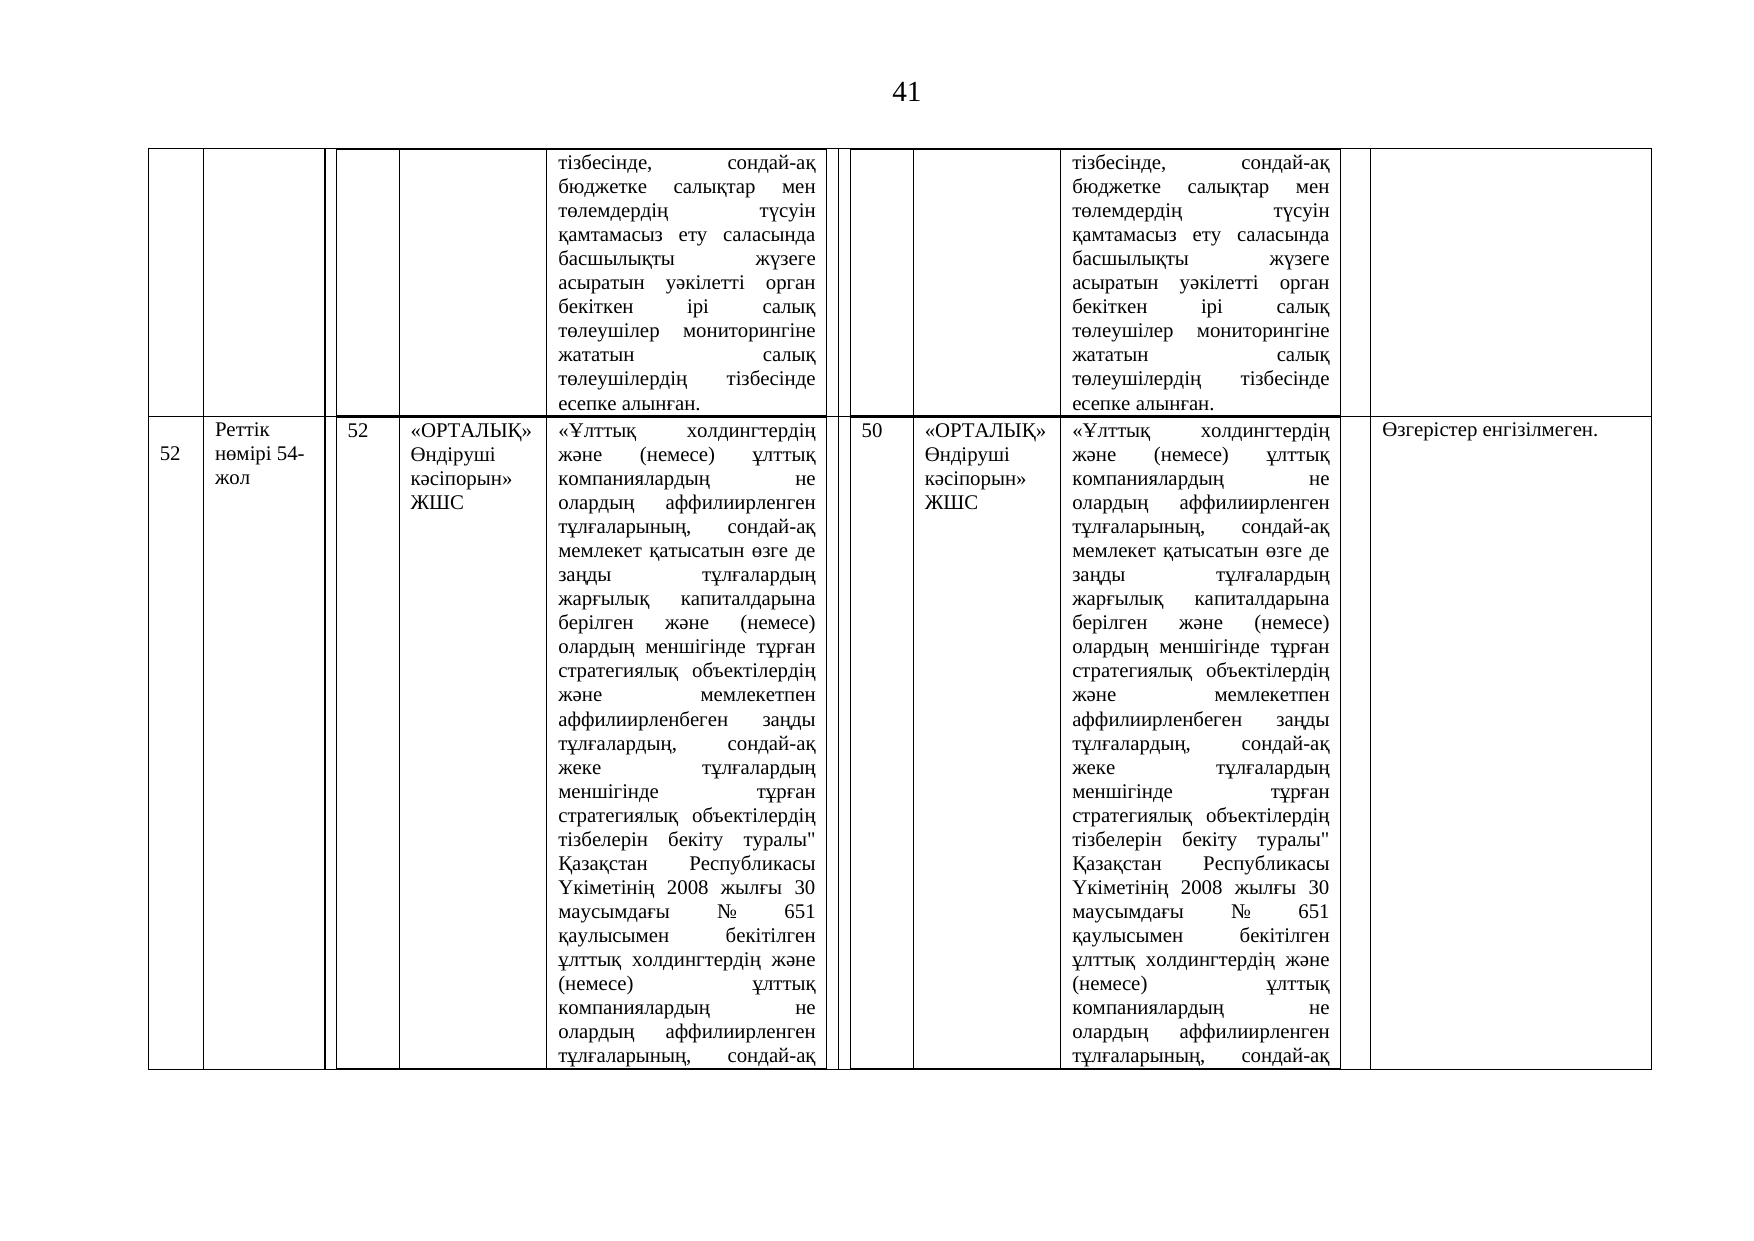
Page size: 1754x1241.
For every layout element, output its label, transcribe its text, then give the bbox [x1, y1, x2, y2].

table_cell 52 [149, 417, 203, 1068]
table_cell [1061, 150, 1340, 415]
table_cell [204, 149, 324, 416]
table_cell [914, 150, 1060, 415]
table_cell [851, 150, 913, 415]
table_cell [547, 150, 826, 415]
table_cell [914, 418, 1060, 1068]
table_cell [326, 417, 336, 1068]
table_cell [1371, 417, 1651, 1068]
table_cell [1061, 418, 1340, 1068]
table_cell [839, 149, 850, 416]
table_cell [400, 418, 546, 1068]
table_cell [326, 149, 336, 416]
table_cell [1341, 417, 1370, 1068]
table_cell [547, 418, 826, 1068]
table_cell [1371, 149, 1651, 416]
table_cell [337, 150, 399, 415]
table_cell [1341, 149, 1370, 416]
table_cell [204, 417, 324, 1068]
table_cell [851, 418, 913, 1068]
table_cell [827, 417, 838, 1068]
table_cell 51 [149, 149, 203, 416]
table_cell [827, 149, 838, 416]
table_cell [400, 150, 546, 415]
table_cell [337, 418, 399, 1068]
table_cell [839, 417, 850, 1068]
